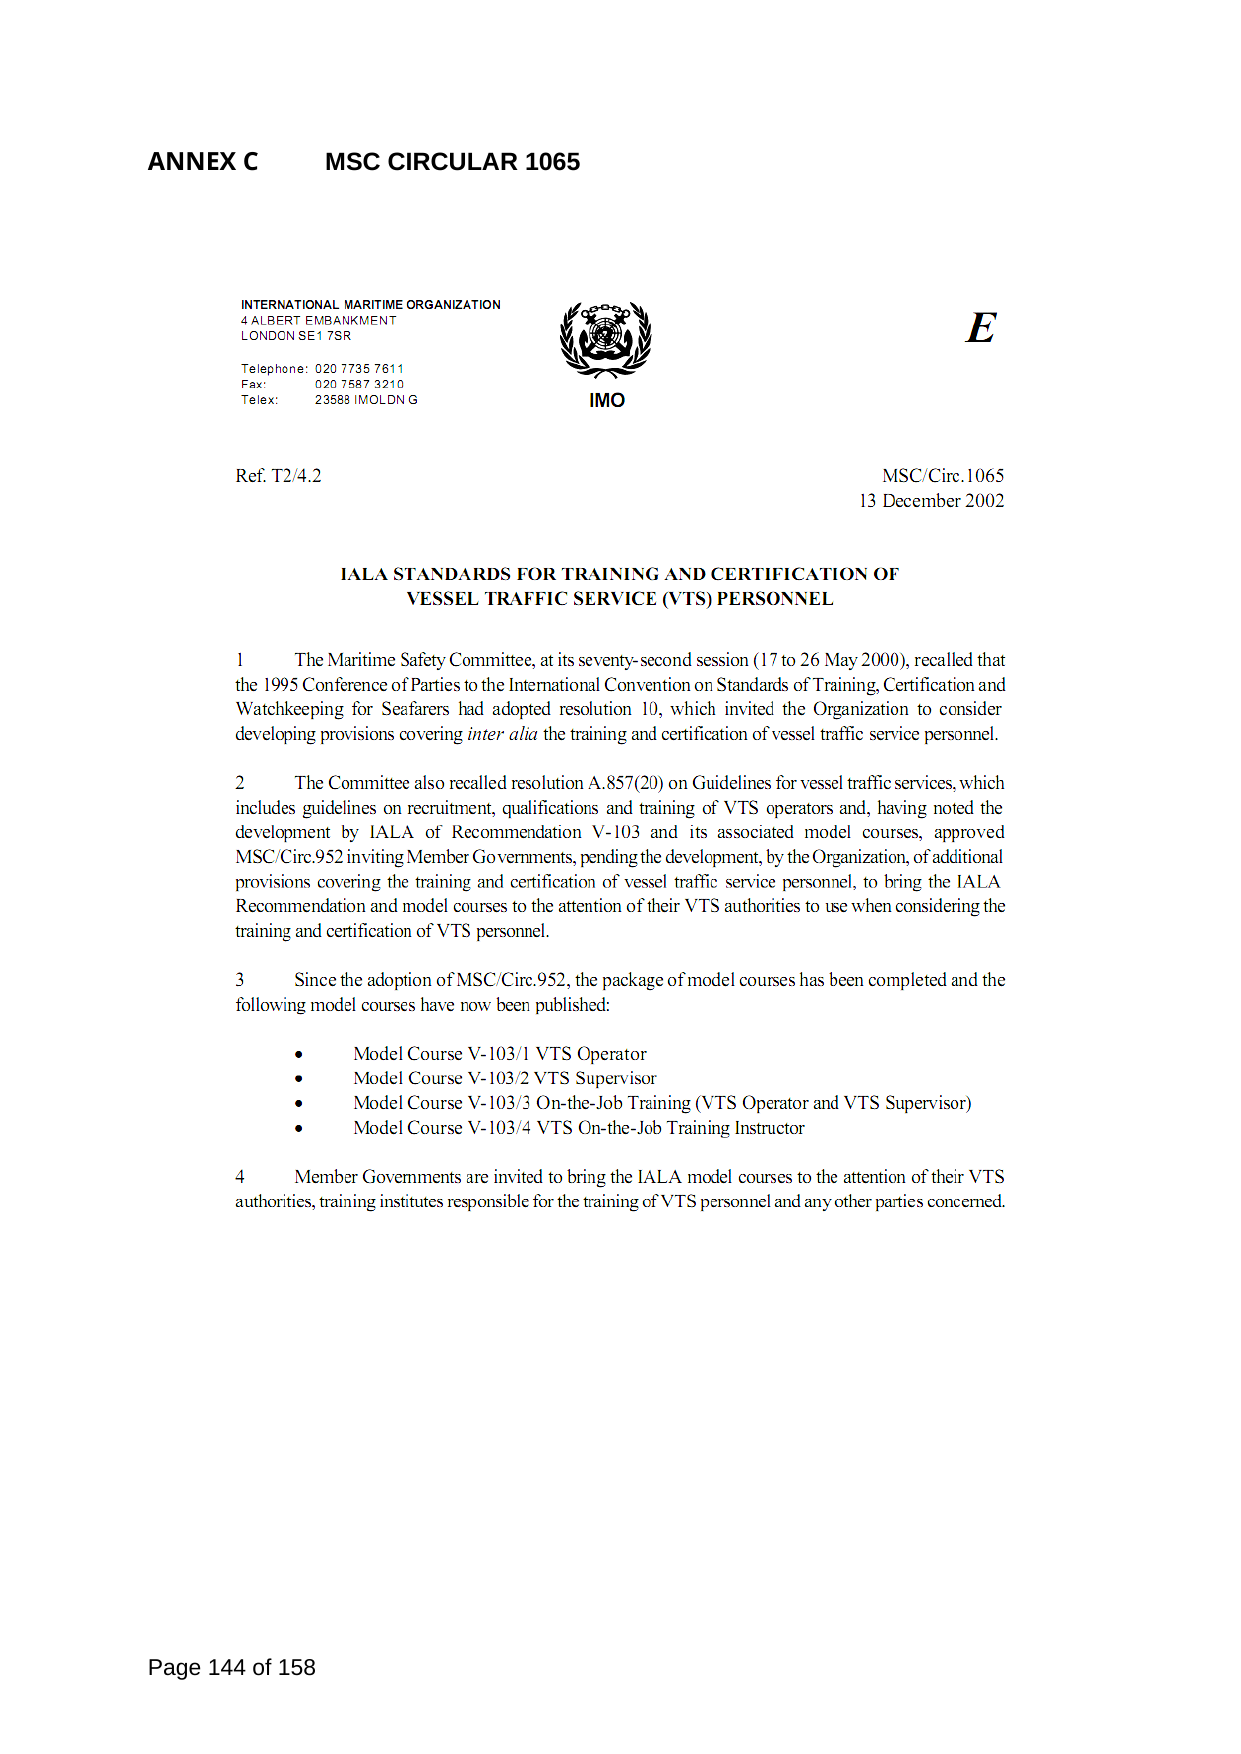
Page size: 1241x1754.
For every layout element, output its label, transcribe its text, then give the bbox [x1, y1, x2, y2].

text MSC Circular 1065 [148, 143, 1092, 177]
picture [162, 262, 1078, 1263]
